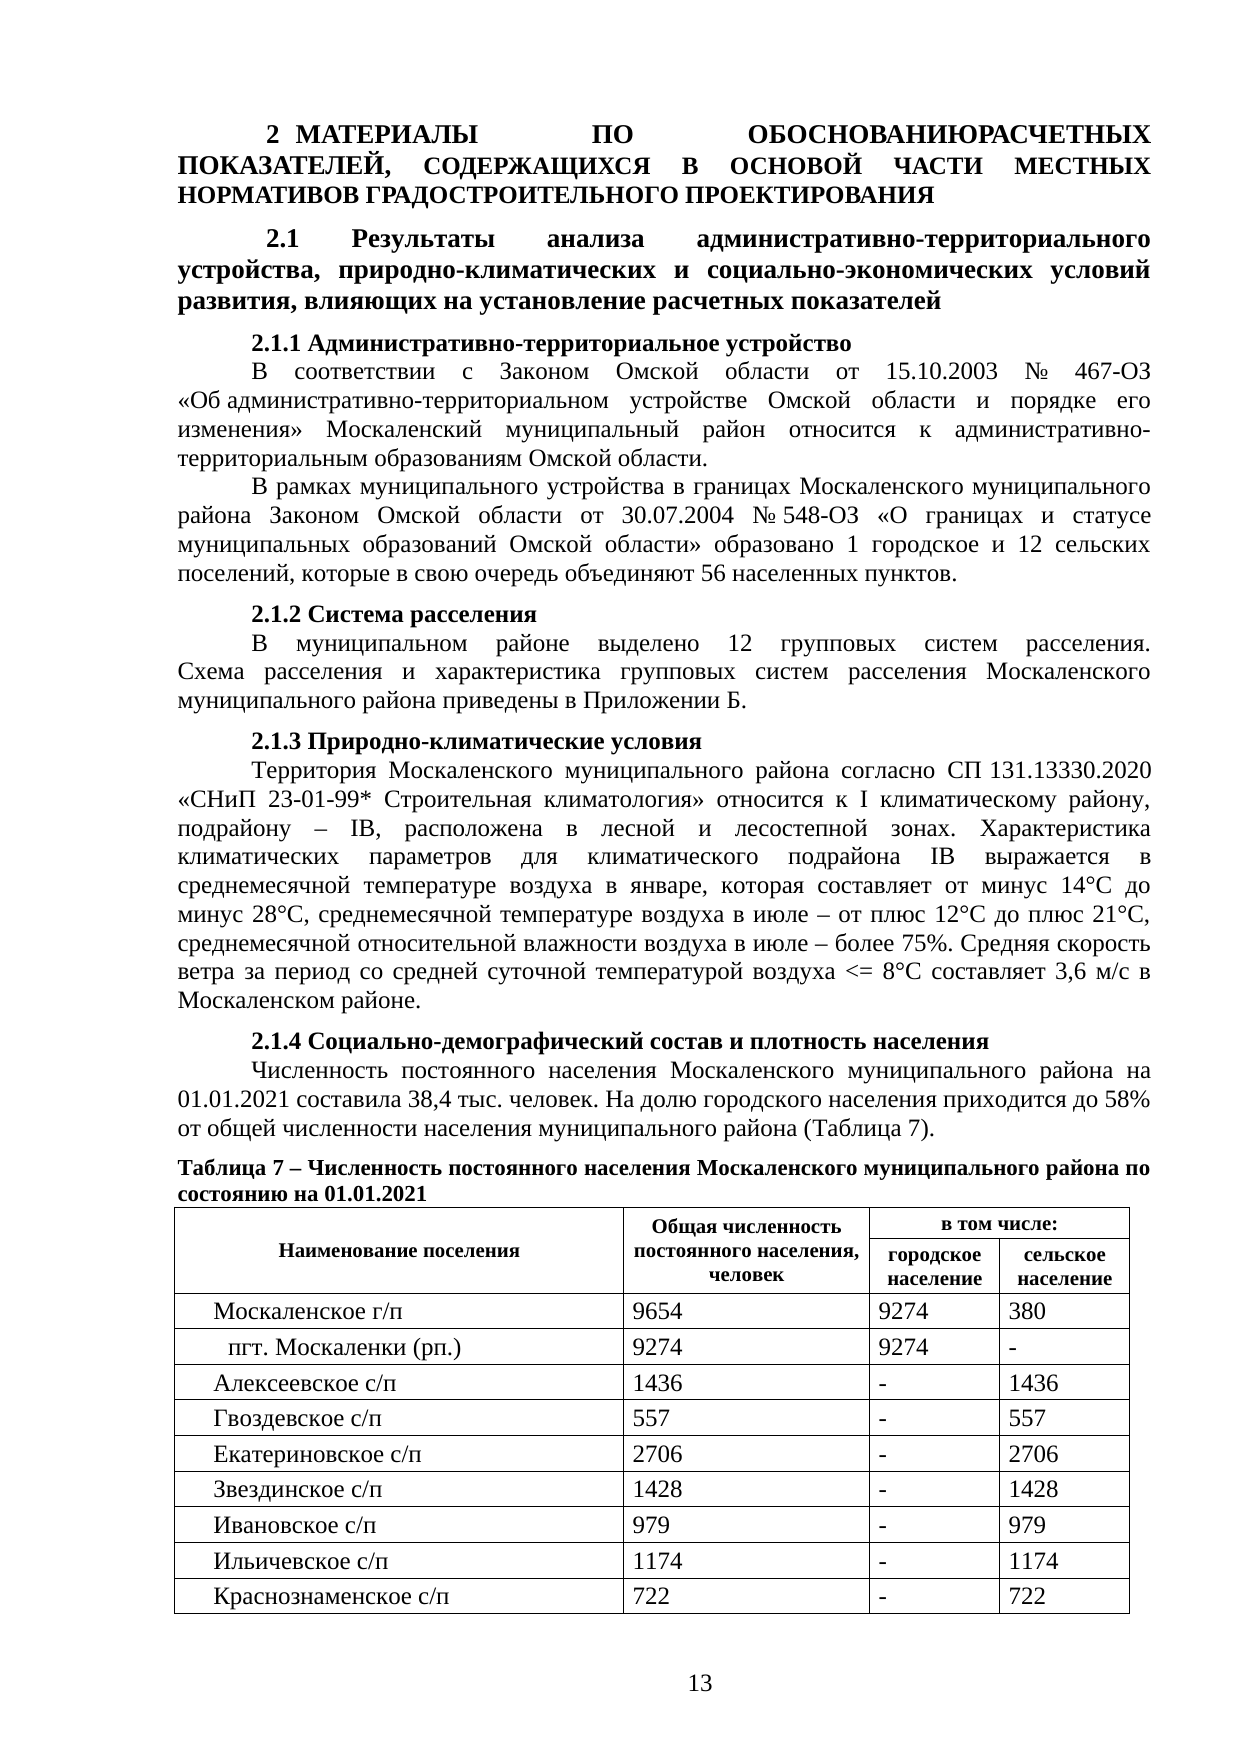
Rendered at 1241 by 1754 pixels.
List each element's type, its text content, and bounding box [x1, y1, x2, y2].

table_cell 979 [624, 1507, 869, 1542]
subtitle МАТЕРИАЛЫ ПО ОБОСНОВАНИЮРАСЧЕТНЫХ ПОКАЗАТЕЛЕЙ, СОДЕРЖАЩИХСЯ В ОСНОВОЙ ЧАСТИ местных НОРМАТИВОВ ГРАДОСТРОИТЕЛЬНОГО ПРОЕКТИРОВАНИЯ [177, 118, 1152, 209]
table_cell 1428 [624, 1472, 869, 1506]
table_cell 979 [1000, 1507, 1129, 1542]
table_cell Москаленское г/п [175, 1294, 623, 1328]
text В соответствии с Законом Омской области от 15.10.2003 № 467-ОЗ «Об административно-территориальном устройстве Омской области и порядке его изменения» Москаленский муниципальный район относится к административно-территориальным образованиям Омской области. [177, 356, 1152, 471]
table_cell - [870, 1365, 999, 1399]
table_cell пгт. Москаленки (рп.) [175, 1329, 623, 1364]
table_cell сельское население [1000, 1239, 1129, 1292]
table_cell 9274 [870, 1294, 999, 1328]
table_cell Звездинское с/п [175, 1472, 623, 1506]
table_cell Краснознаменское с/п [175, 1579, 623, 1613]
table_cell - [870, 1472, 999, 1506]
table_cell - [870, 1579, 999, 1613]
table_header в том числе: [870, 1208, 1129, 1237]
subtitle 2.1 Результаты анализа административно-территориального устройства, природно-климатических и социально-экономических условий развития, влияющих на установление расчетных показателей [177, 222, 1152, 315]
subtitle 2.1.4 Социально-демографический состав и плотность населения [177, 1026, 1152, 1055]
subtitle 2.1.1 Административно-территориальное устройство [177, 328, 1152, 356]
table_cell - [870, 1507, 999, 1542]
table_cell 1428 [1000, 1472, 1129, 1506]
table_header Наименование поселения [175, 1208, 623, 1292]
table_cell 1174 [1000, 1543, 1129, 1577]
table_cell городское население [870, 1239, 999, 1292]
table_cell 9274 [624, 1329, 869, 1364]
table_cell 557 [624, 1400, 869, 1435]
table_cell Гвоздевское с/п [175, 1400, 623, 1435]
subtitle 2.1.3 Природно-климатические условия [177, 726, 1152, 755]
table_cell 1436 [624, 1365, 869, 1399]
table_cell - [1000, 1329, 1129, 1364]
subtitle 2.1.2 Система расселения [177, 599, 1152, 628]
table_cell - [870, 1543, 999, 1577]
text В муниципальном районе выделено 12 групповых систем расселения. Схема расселения и характеристика групповых систем расселения Москаленского муниципального района приведены в Приложении Б. [177, 628, 1152, 714]
table_cell 380 [1000, 1294, 1129, 1328]
table_header Общая численность постоянного населения, человек [624, 1208, 869, 1292]
table_cell 722 [624, 1579, 869, 1613]
table_cell Ивановское с/п [175, 1507, 623, 1542]
table_cell 1436 [1000, 1365, 1129, 1399]
table_cell 9274 [870, 1329, 999, 1364]
table_cell 2706 [1000, 1436, 1129, 1471]
table_cell 557 [1000, 1400, 1129, 1435]
table_cell Екатериновское с/п [175, 1436, 623, 1471]
table_cell Ильичевское с/п [175, 1543, 623, 1577]
text В рамках муниципального устройства в границах Москаленского муниципального района Законом Омской области от 30.07.2004 № 548-ОЗ «О границах и статусе муниципальных образований Омской области» образовано 1 городское и 12 сельских поселений, которые в свою очередь объединяют 56 населенных пунктов. [177, 471, 1152, 586]
table_cell - [870, 1400, 999, 1435]
text Территория Москаленского муниципального района согласно СП 131.13330.2020 «СНиП 23-01-99* Строительная климатология» относится к I климатическому району, подрайону – IВ, расположена в лесной и лесостепной зонах. Характеристика климатических параметров для климатического подрайона IВ выражается в среднемесячной температуре воздуха в январе, которая составляет от минус 14°С до минус 28°С, среднемесячной температуре воздуха в июле – от плюс 12°С до плюс 21°С, среднемесячной относительной влажности воздуха в июле – более 75%. Средняя скорость ветра за период со средней суточной температурой воздуха <= 8°C составляет 3,6 м/с в Москаленском районе. [177, 755, 1152, 1014]
table_cell - [870, 1436, 999, 1471]
table_cell 1174 [624, 1543, 869, 1577]
table_cell 722 [1000, 1579, 1129, 1613]
table_cell 9654 [624, 1294, 869, 1328]
table_cell Алексеевское с/п [175, 1365, 623, 1399]
table_cell 2706 [624, 1436, 869, 1471]
text Таблица 7 – Численность постоянного населения Москаленского муниципального района по состоянию на 01.01.2021 [177, 1154, 1152, 1207]
